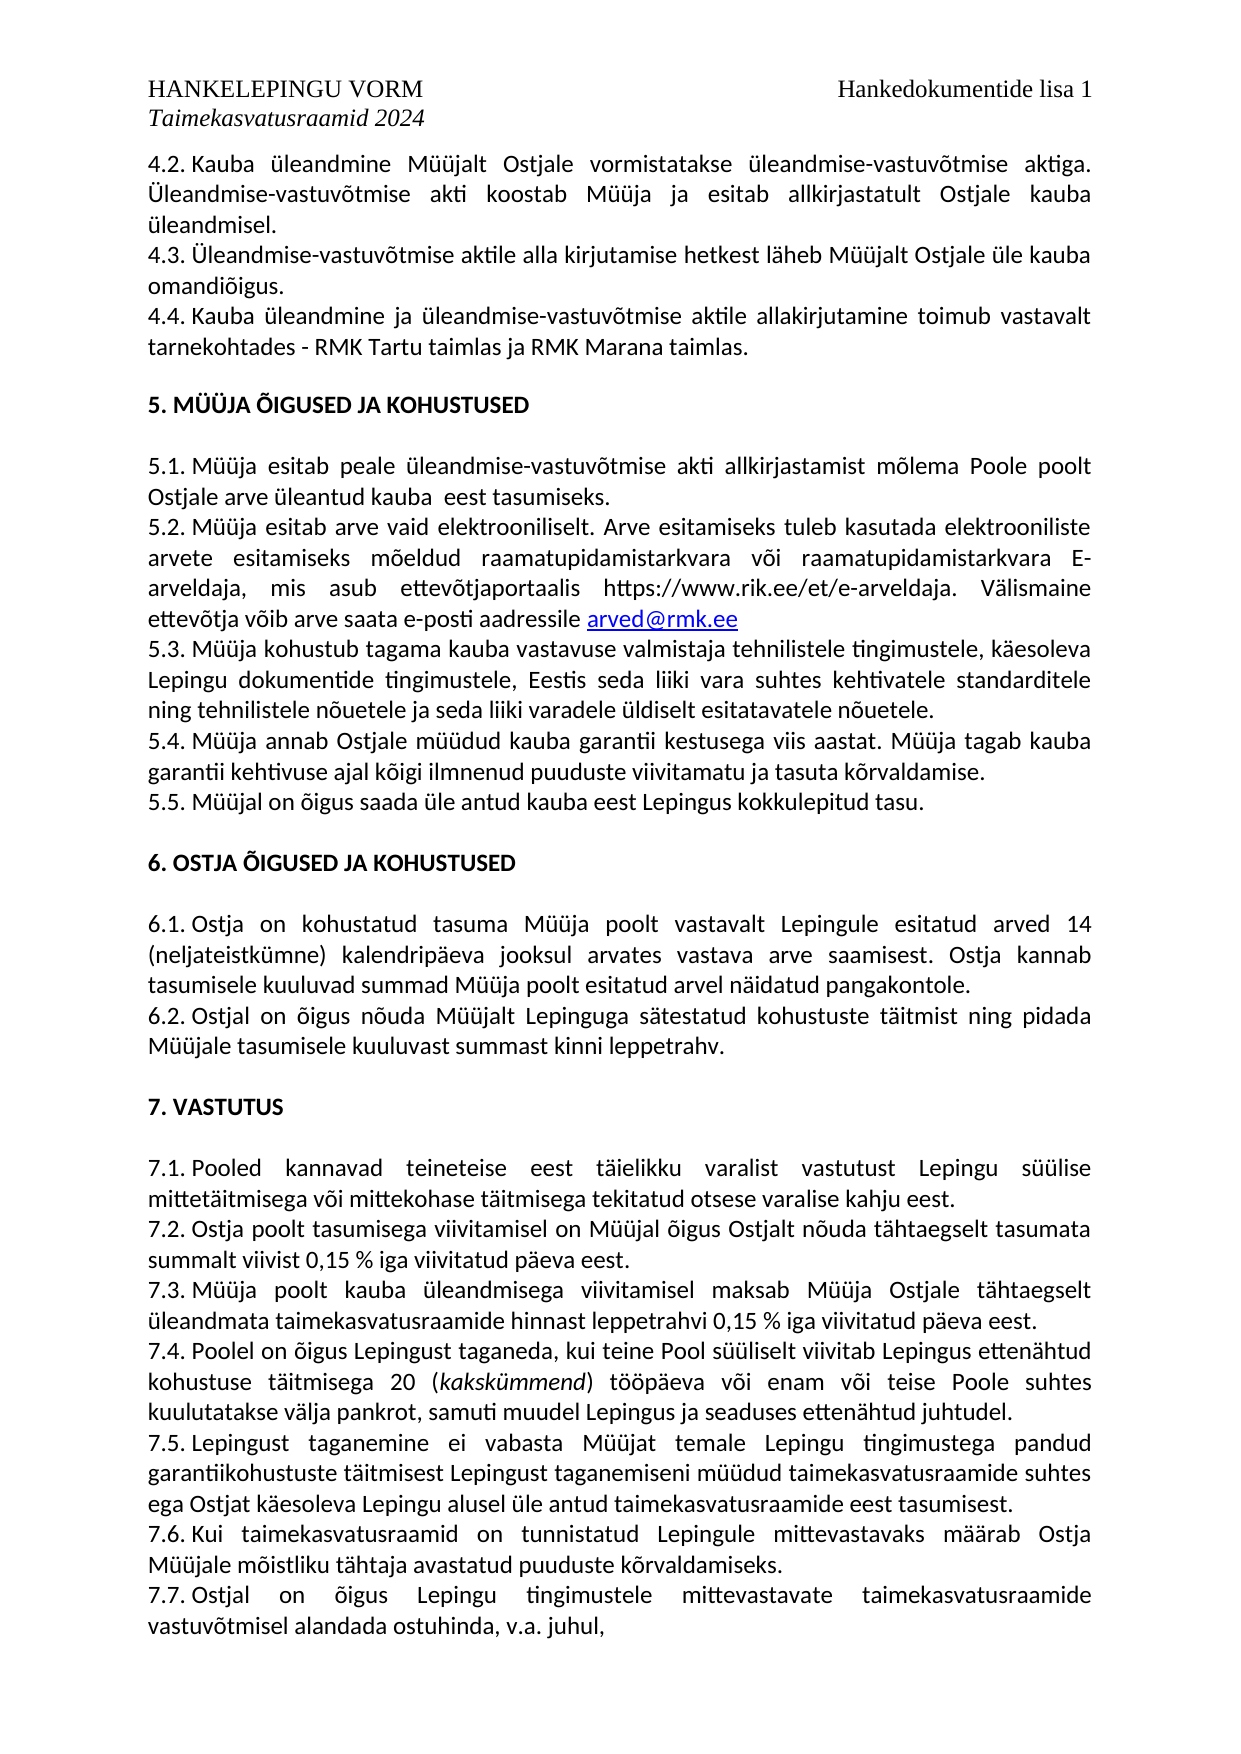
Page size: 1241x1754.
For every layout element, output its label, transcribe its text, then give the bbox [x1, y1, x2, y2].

list Ostjal on õigus nõuda Müüjalt Lepinguga sätestatud kohustuste täitmist ning pidada Müüjale tasumisele kuuluvast summast kinni leppetrahv. [148, 1000, 1092, 1061]
list Müüja poolt kauba üleandmisega viivitamisel maksab Müüja Ostjale tähtaegselt üleandmata taimekasvatusraamide hinnast leppetrahvi 0,15 % iga viivitatud päeva eest. [148, 1274, 1092, 1336]
list VASTUTUS [148, 1091, 1092, 1122]
list OSTJA ÕIGUSED JA KOHUSTUSED [148, 847, 1092, 878]
list Müüjal on õigus saada üle antud kauba eest Lepingus kokkulepitud tasu. [148, 786, 1092, 817]
list Ostja on kohustatud tasuma Müüja poolt vastavalt Lepingule esitatud arved 14 (neljateistkümne) kalendripäeva jooksul arvates vastava arve saamisest. Ostja kannab tasumisele kuuluvad summad Müüja poolt esitatud arvel näidatud pangakontole. [148, 908, 1092, 1000]
list Kauba üleandmine Müüjalt Ostjale vormistatakse üleandmise-vastuvõtmise aktiga. Üleandmise-vastuvõtmise akti koostab Müüja ja esitab allkirjastatult Ostjale kauba üleandmisel. [148, 148, 1092, 239]
list Müüja esitab peale üleandmise-vastuvõtmise akti allkirjastamist mõlema Poole poolt Ostjale arve üleantud kauba eest tasumiseks. [148, 450, 1092, 511]
list Üleandmise-vastuvõtmise aktile alla kirjutamise hetkest läheb Müüjalt Ostjale üle kauba omandiõigus. [148, 239, 1092, 300]
list Kui taimekasvatusraamid on tunnistatud Lepingule mittevastavaks määrab Ostja Müüjale mõistliku tähtaja avastatud puuduste kõrvaldamiseks. [148, 1519, 1092, 1580]
list Ostja poolt tasumisega viivitamisel on Müüjal õigus Ostjalt nõuda tähtaegselt tasumata summalt viivist 0,15 % iga viivitatud päeva eest. [148, 1213, 1092, 1274]
list Müüja annab Ostjale müüdud kauba garantii kestusega viis aastat. Müüja tagab kauba garantii kehtivuse ajal kõigi ilmnenud puuduste viivitamatu ja tasuta kõrvaldamise. [148, 725, 1092, 786]
list Müüja esitab arve vaid elektrooniliselt. Arve esitamiseks tuleb kasutada elektrooniliste arvete esitamiseks mõeldud raamatupidamistarkvara või raamatupidamistarkvara E-arveldaja, mis asub ettevõtjaportaalis https://www.rik.ee/et/e-arveldaja. Välismaine ettevõtja võib arve saata e-posti aadressile arved@rmk.ee [148, 511, 1092, 633]
list Kauba üleandmine ja üleandmise-vastuvõtmise aktile allakirjutamine toimub vastavalt tarnekohtades - RMK Tartu taimlas ja RMK Marana taimlas. [148, 300, 1092, 361]
list Poolel on õigus Lepingust taganeda, kui teine Pool süüliselt viivitab Lepingus ettenähtud kohustuse täitmisega 20 (kakskümmend) tööpäeva või enam või teise Poole suhtes kuulutatakse välja pankrot, samuti muudel Lepingus ja seaduses ettenähtud juhtudel. [148, 1336, 1092, 1427]
list Lepingust taganemine ei vabasta Müüjat temale Lepingu tingimustega pandud garantiikohustuste täitmisest Lepingust taganemiseni müüdud taimekasvatusraamide suhtes ega Ostjat käesoleva Lepingu alusel üle antud taimekasvatusraamide eest tasumisest. [148, 1427, 1092, 1519]
list Pooled kannavad teineteise eest täielikku varalist vastutust Lepingu süülise mittetäitmisega või mittekohase täitmisega tekitatud otsese varalise kahju eest. [148, 1152, 1092, 1213]
list Ostjal on õigus Lepingu tingimustele mittevastavate taimekasvatusraamide vastuvõtmisel alandada ostuhinda, v.a. juhul, [148, 1580, 1092, 1641]
list Müüja kohustub tagama kauba vastavuse valmistaja tehnilistele tingimustele, käesoleva Lepingu dokumentide tingimustele, Eestis seda liiki vara suhtes kehtivatele standarditele ning tehnilistele nõuetele ja seda liiki varadele üldiselt esitatavatele nõuetele. [148, 633, 1092, 725]
list MÜÜJA ÕIGUSED JA KOHUSTUSED [148, 389, 1092, 420]
